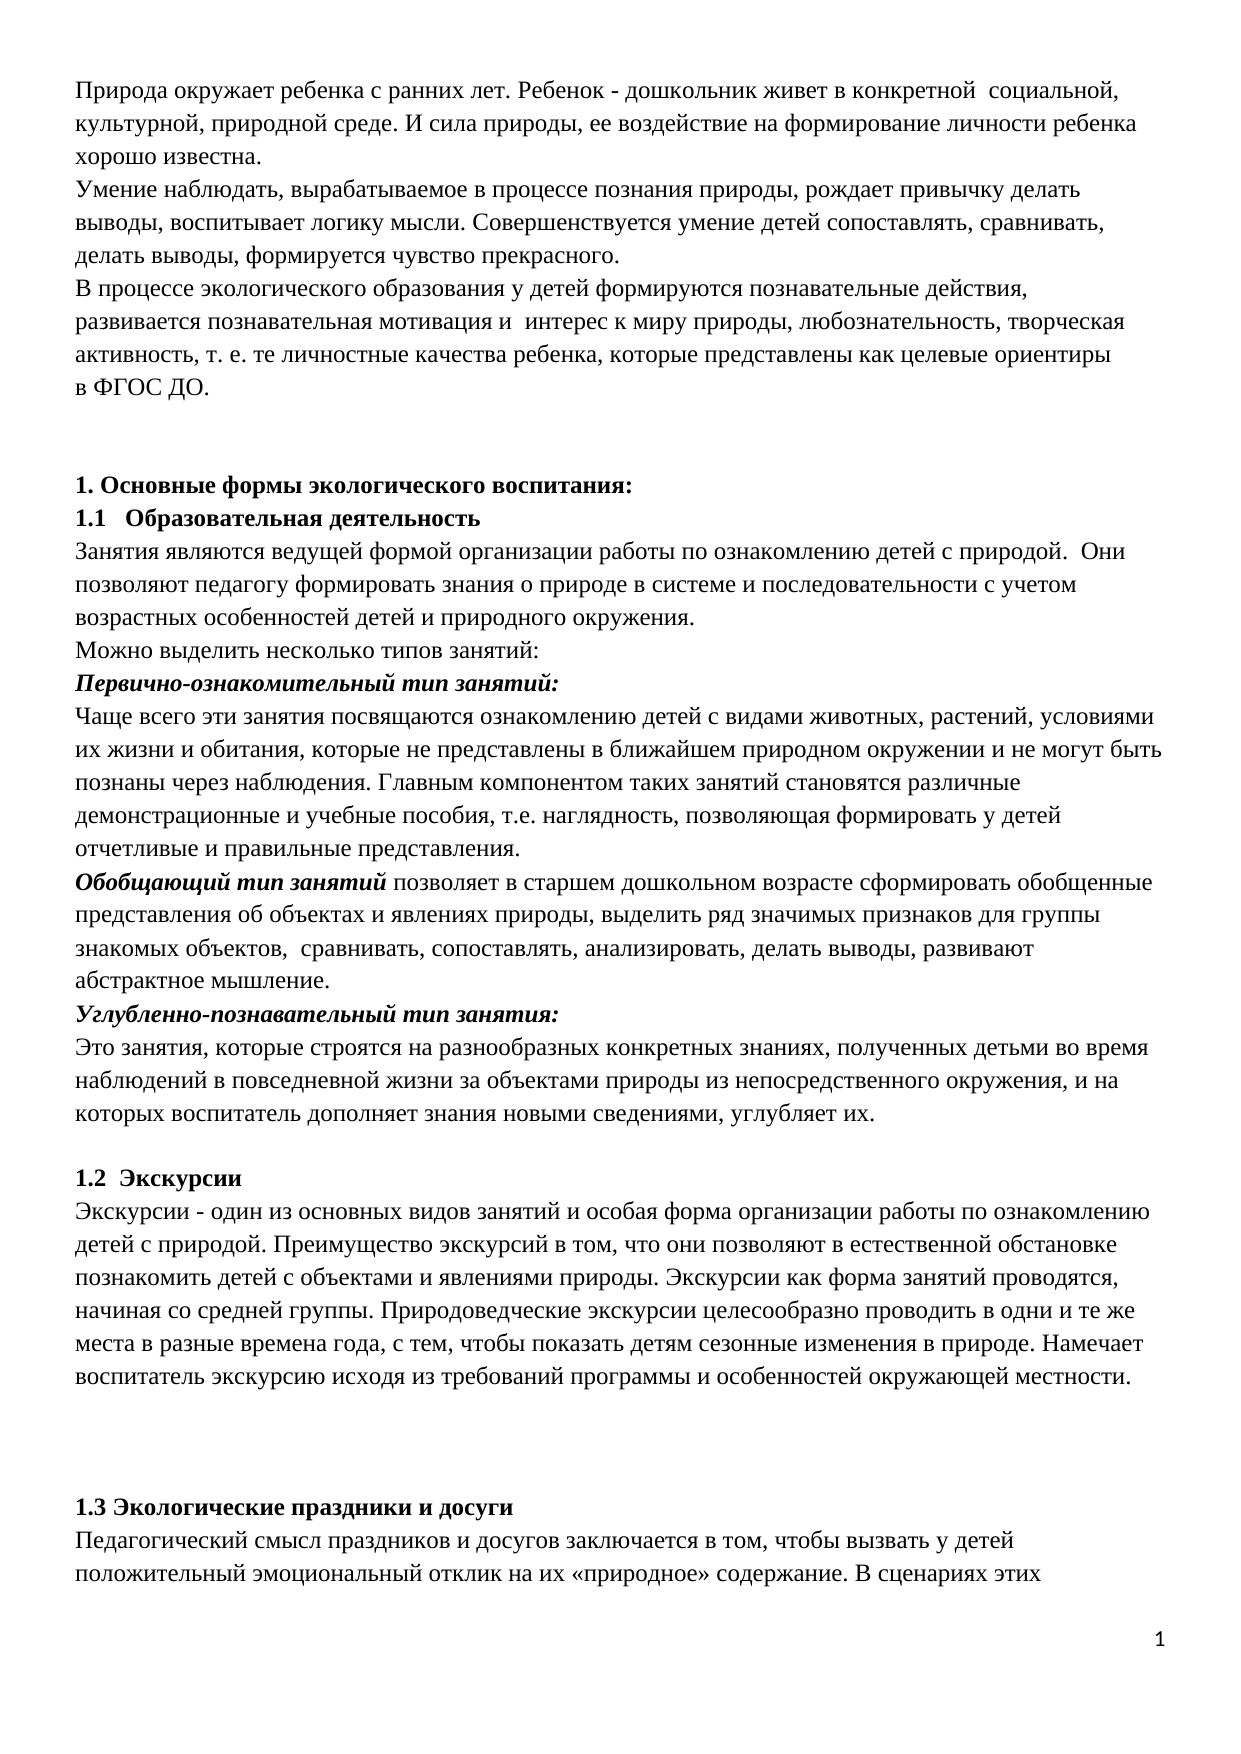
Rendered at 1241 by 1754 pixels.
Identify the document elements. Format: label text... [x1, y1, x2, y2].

text Занятия являются ведущей формой организации работы по ознакомлению детей с природой. Они позволяют педагогу формировать знания о природе в системе и последовательности с учетом возрастных особенностей детей и природного окружения. [75, 536, 1165, 631]
text Углубленно-познавательный тип занятия: [75, 999, 1165, 1027]
text Природа окружает ребенка с ранних лет. Ребенок - дошкольник живет в конкретной социальной, культурной, природной среде. И сила природы, ее воздействие на формирование личности ребенка хорошо известна. [75, 75, 1165, 170]
text Умение наблюдать, вырабатываемое в процессе познания природы, рождает привычку делать выводы, воспитывает логику мысли. Совершенствуется умение детей сопоставлять, сравнивать, делать выводы, формируется чувство прекрасного. [75, 174, 1165, 269]
text Обобщающий тип занятий позволяет в старшем дошкольном возрасте сформировать обобщенные представления об объектах и явлениях природы, выделить ряд значимых признаков для группы знакомых объектов, сравнивать, сопоставлять, анализировать, делать выводы, развивают абстрактное мышление. [75, 867, 1165, 994]
text 1.1 Образовательная деятельность [75, 503, 1165, 532]
text Можно выделить несколько типов занятий: [75, 635, 1165, 664]
text 1. Основные формы экологического воспитания: [75, 470, 1165, 499]
text В процессе экологического образования у детей формируются познавательные действия, развивается познавательная мотивация и интерес к миру природы, любознательность, творческая активность, т. е. те личностные качества ребенка, которые представлены как целевые ориентиры в ФГОС ДО. [75, 273, 1165, 433]
text 1.2 Экскурсии [75, 1163, 1165, 1192]
text 1.3 Экологические праздники и досуги [75, 1492, 1165, 1520]
text Чаще всего эти занятия посвящаются ознакомлению детей с видами животных, растений, условиями их жизни и обитания, которые не представлены в ближайшем природном окружении и не могут быть познаны через наблюдения. Главным компонентом таких занятий становятся различные демонстрационные и учебные пособия, т.е. наглядность, позволяющая формировать у детей отчетливые и правильные представления. [75, 701, 1165, 862]
text Это занятия, которые строятся на разнообразных конкретных знаниях, полученных детьми во время наблюдений в повседневной жизни за объектами природы из непосредственного окружения, и на которых воспитатель дополняет знания новыми сведениями, углубляет их. [75, 1032, 1165, 1126]
text Экскурсии - один из основных видов занятий и особая форма организации работы по ознакомлению детей с природой. Преимущество экскурсий в том, что они позволяют в естественной обстановке познакомить детей с объектами и явлениями природы. Экскурсии как форма занятий проводятся, начиная со средней группы. Природоведческие экскурсии целесообразно проводить в одни и те же места в разные времена года, с тем, чтобы показать детям сезонные изменения в природе. Намечает воспитатель экскурсию исходя из требований программы и особенностей окружающей местности. [75, 1196, 1165, 1390]
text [75, 1525, 1165, 1586]
text Первично-ознакомительный тип занятий: [75, 668, 1165, 697]
